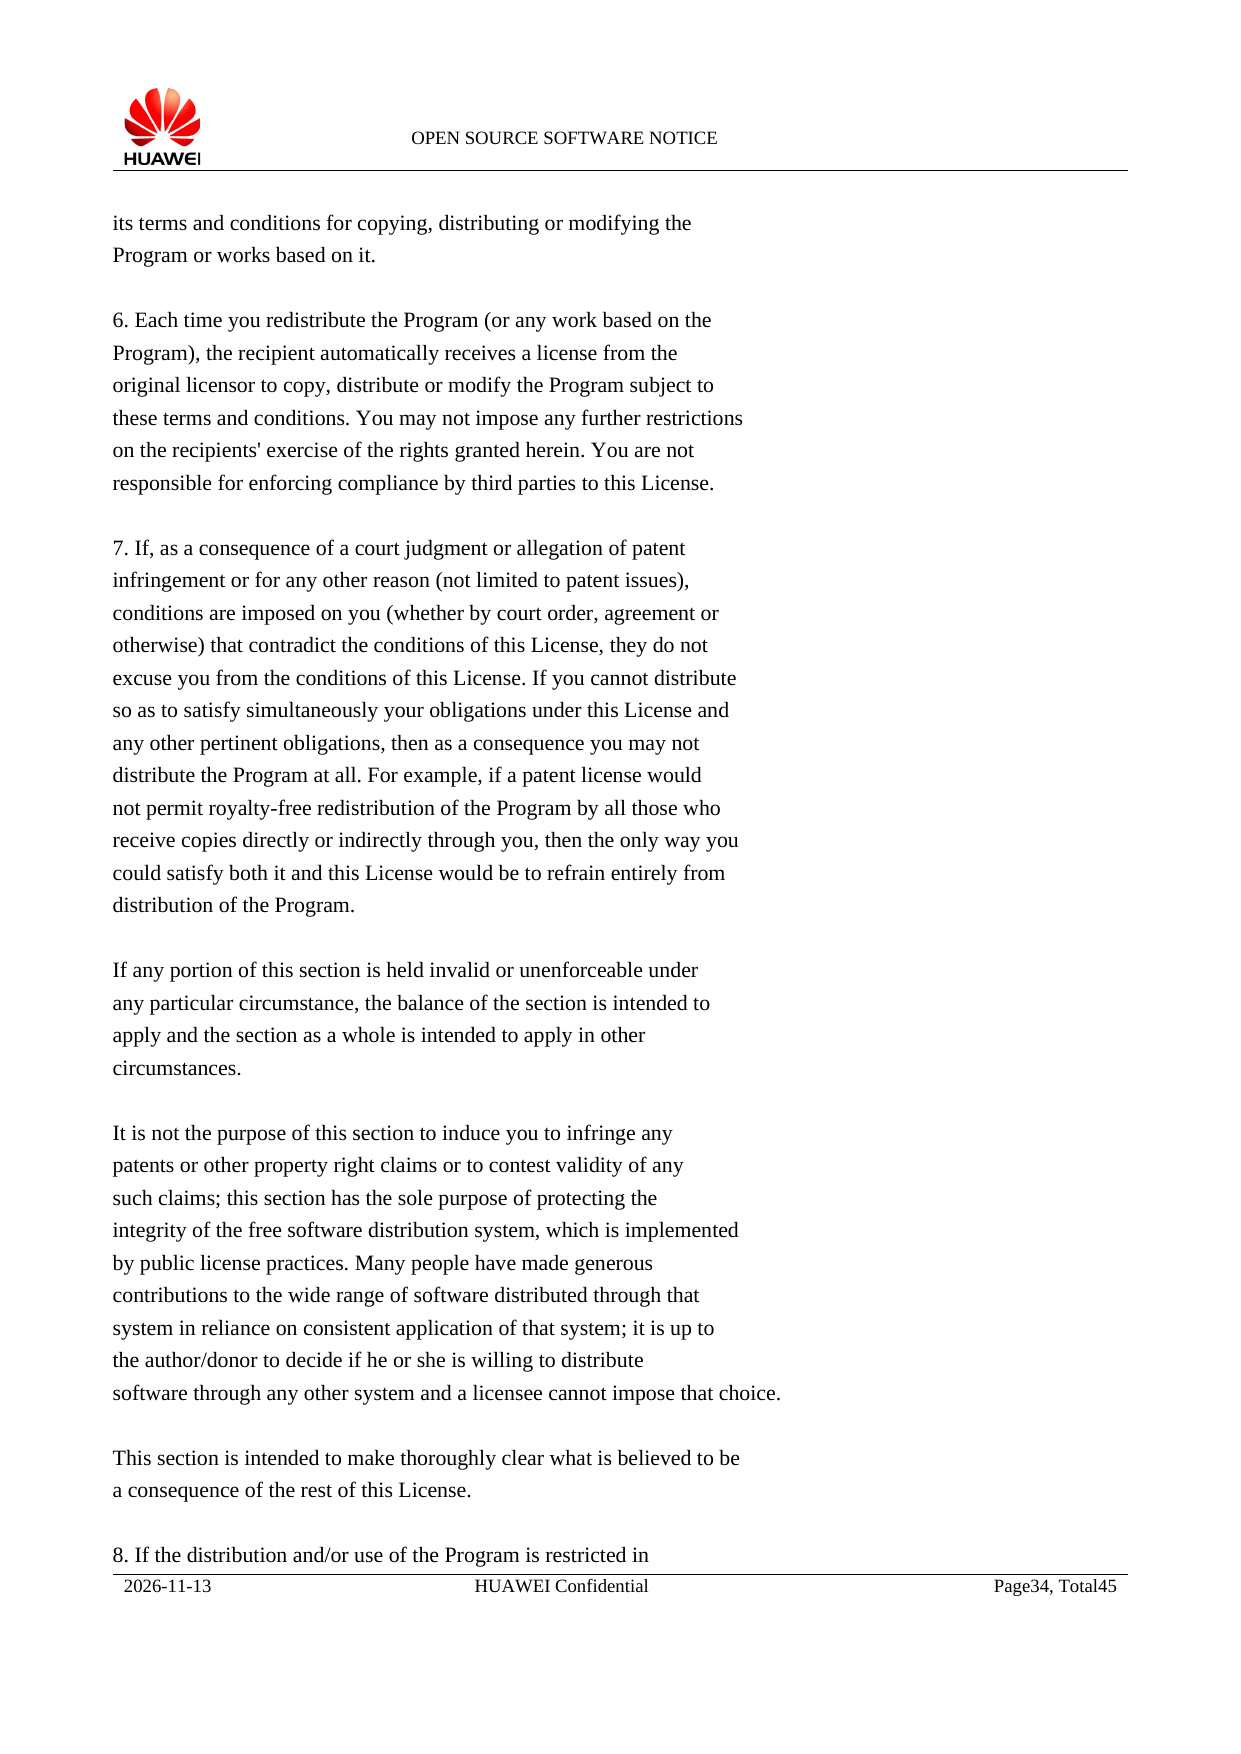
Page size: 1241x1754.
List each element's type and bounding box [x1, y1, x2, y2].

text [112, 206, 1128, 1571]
picture [124, 88, 201, 165]
